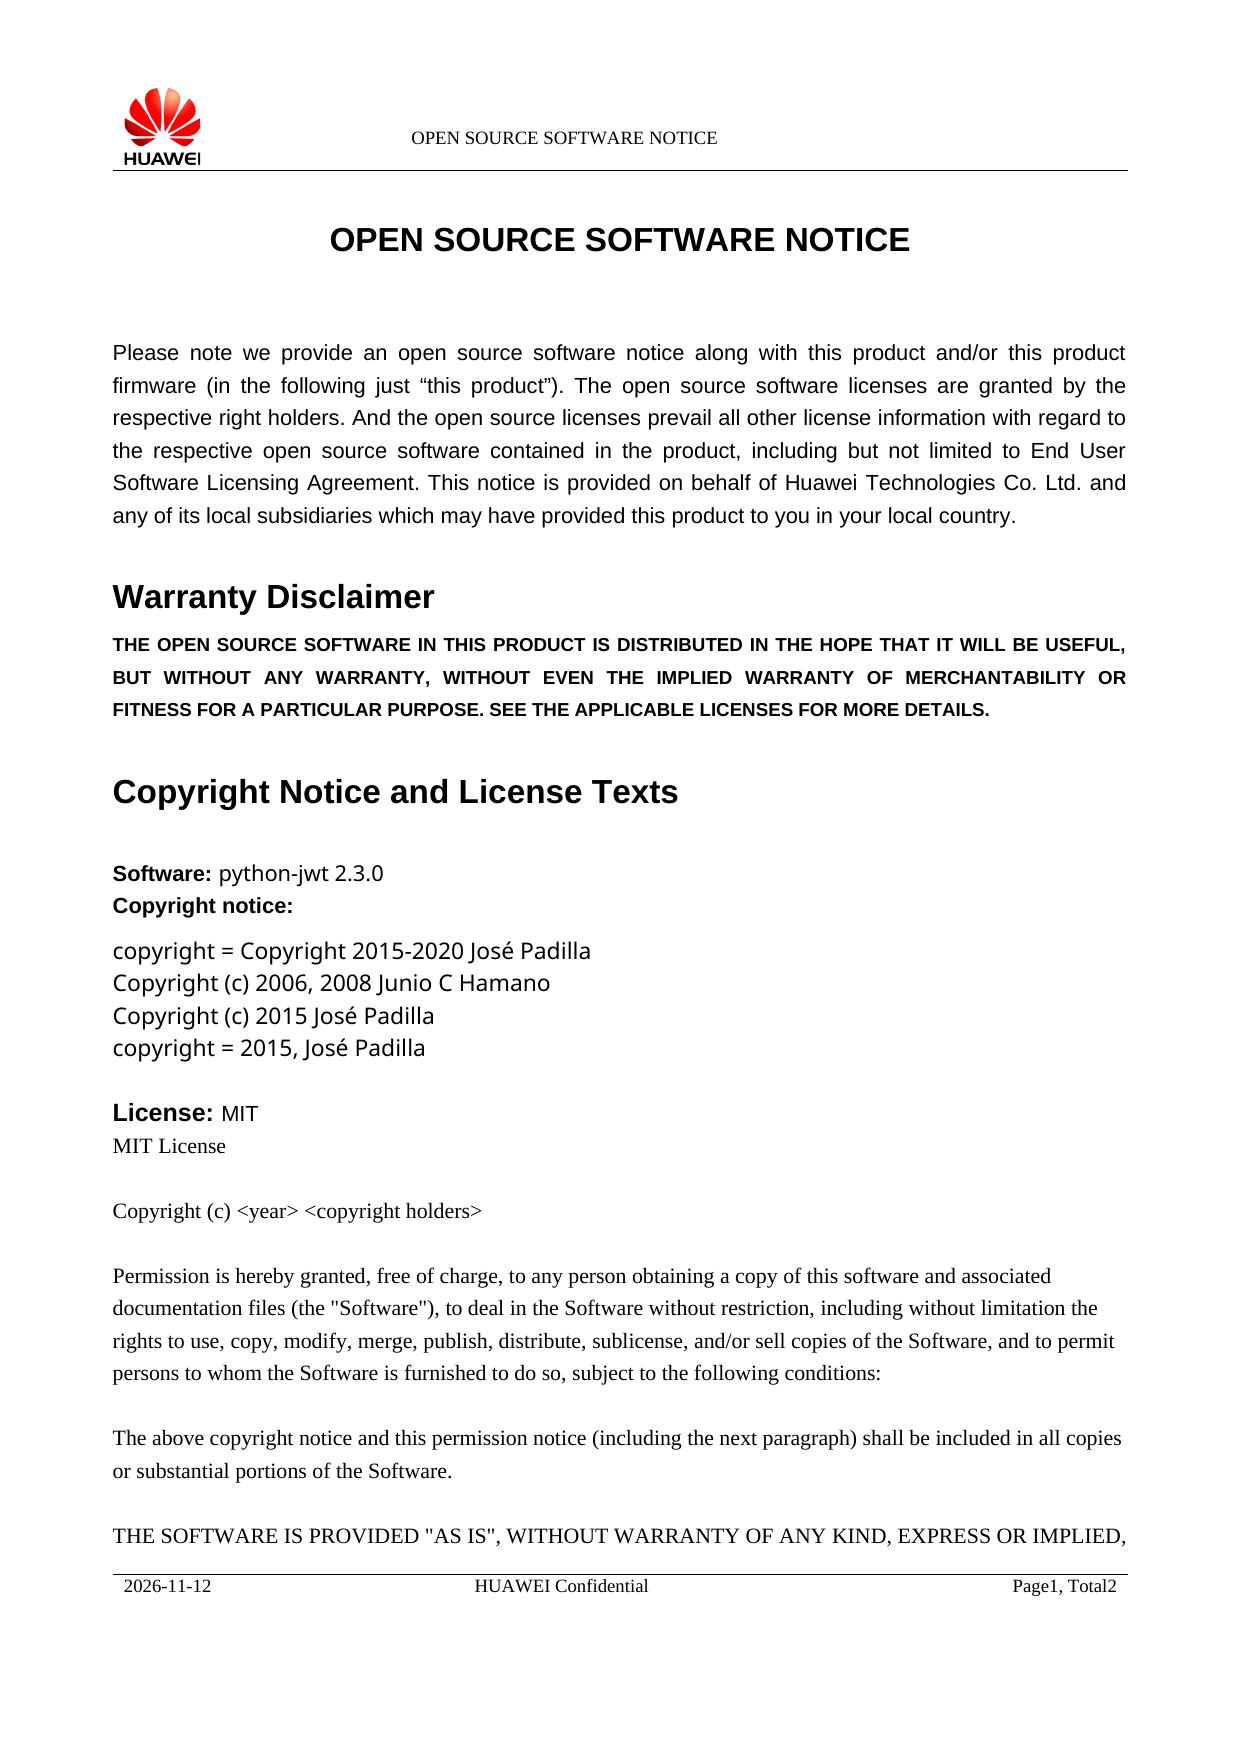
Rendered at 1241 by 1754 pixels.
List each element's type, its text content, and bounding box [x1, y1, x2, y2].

text Copyright notice: [112, 889, 1128, 921]
title Software: python-jwt 2.3.0 [112, 856, 1128, 889]
text copyright = Copyright 2015-2020 José Padilla Copyright (c) 2006, 2008 Junio C Hamano Copyright (c) 2015 José Padilla copyright = 2015, José Padilla [112, 934, 1128, 1096]
text Copyright Notice and License Texts [112, 759, 1128, 824]
text License: MIT [112, 1096, 1128, 1129]
text The open source software in this product is distributed in the hope that it will be useful, but WITHOUT ANY WARRANTY, without even the implied warranty of MERCHANTABILITY or FITNESS FOR A PARTICULAR PURPOSE. See the applicable licenses for more details. [112, 629, 1128, 726]
text Warranty Disclaimer [112, 564, 1128, 629]
text OPEN SOURCE SOFTWARE NOTICE [112, 206, 1128, 271]
picture [124, 88, 201, 165]
text Please note we provide an open source software notice along with this product and/or this product firmware (in the following just “this product”). The open source software licenses are granted by the respective right holders. And the open source licenses prevail all other license information with regard to the respective open source software contained in the product, including but not limited to End User Software Licensing Agreement. This notice is provided on behalf of Huawei Technologies Co. Ltd. and any of its local subsidiaries which may have provided this product to you in your local country. [112, 336, 1128, 531]
